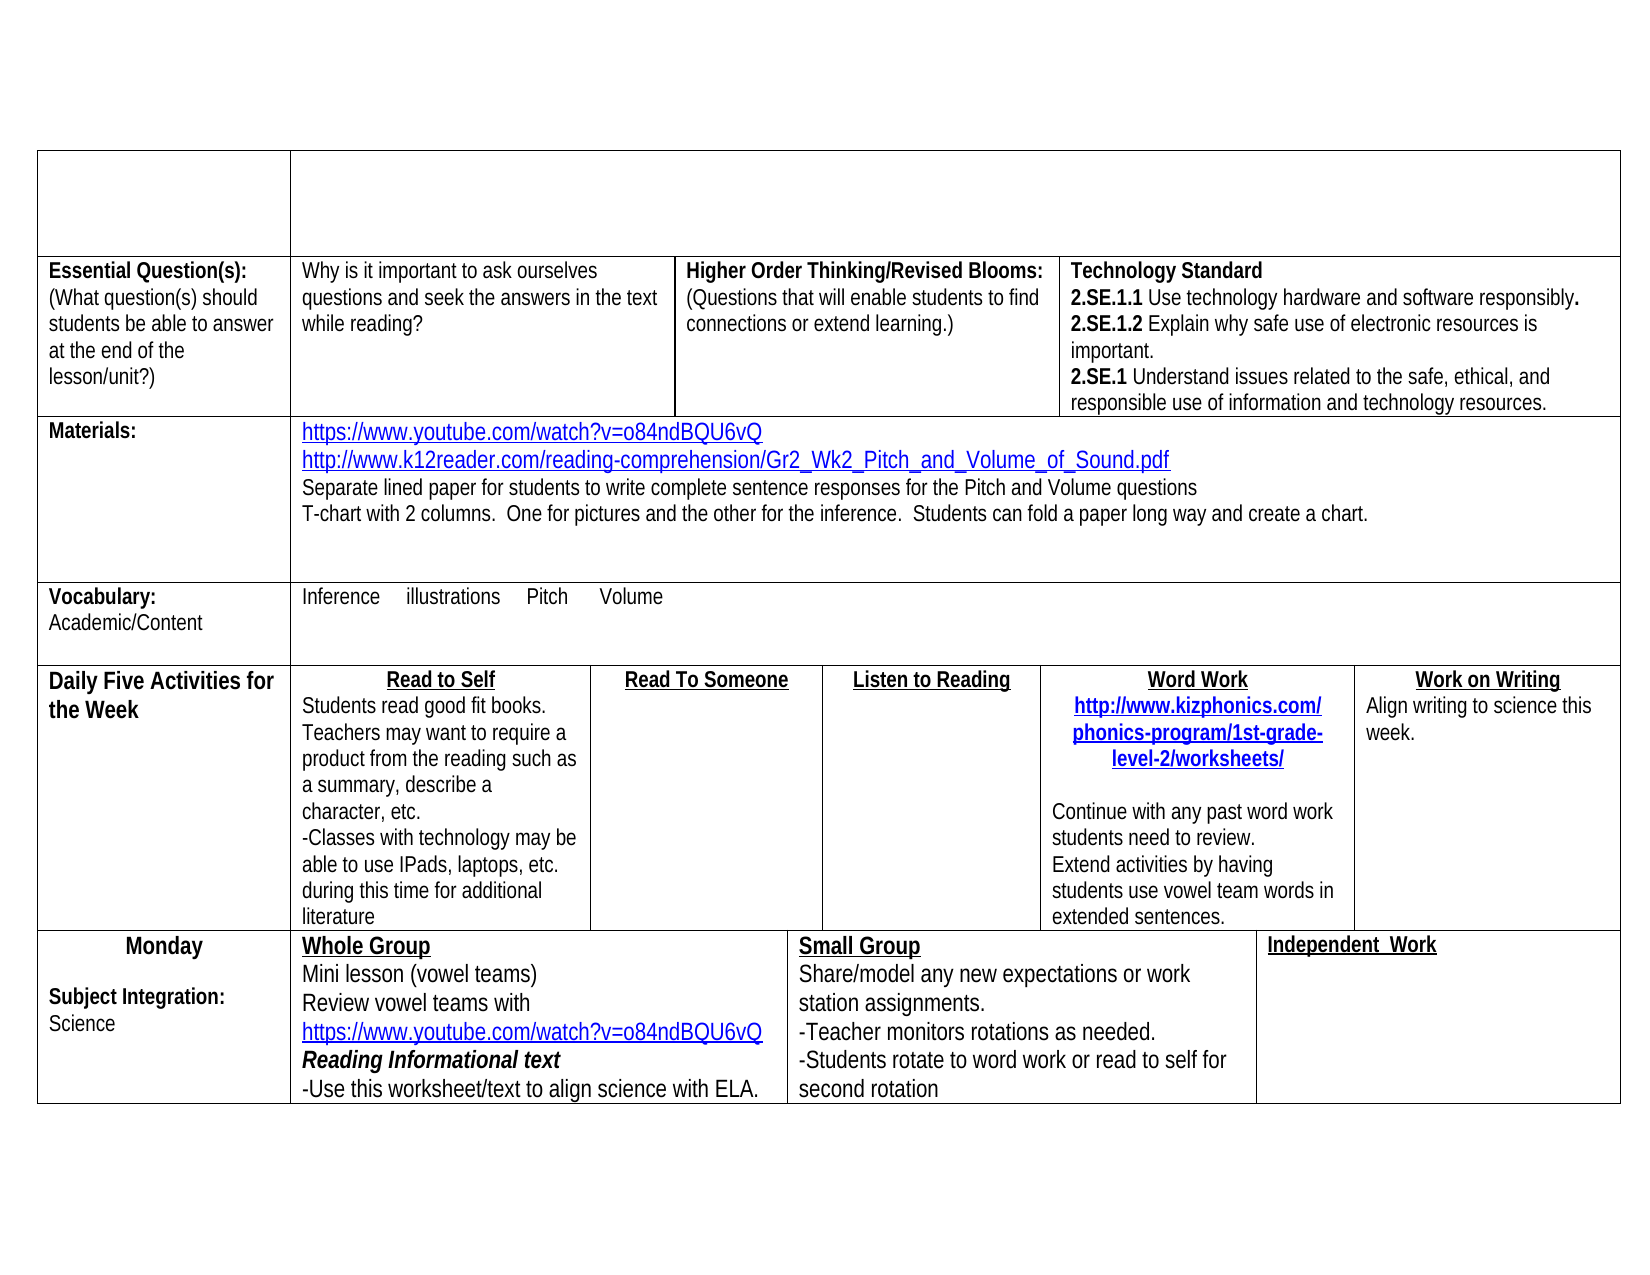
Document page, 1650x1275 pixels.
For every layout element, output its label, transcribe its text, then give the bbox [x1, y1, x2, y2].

table_cell Independent Work [1257, 931, 1620, 1102]
table_cell Read To Someone [591, 666, 822, 929]
table_cell Work on Writing Align writing to science this week. [1355, 666, 1620, 929]
table_cell Materials: [38, 417, 290, 582]
table_cell Word Work http://www.kizphonics.com/phonics-program/1st-grade-level-2/worksheets/ Continue with any past word work students need to review. Extend activities by having students use vowel team words in extended sentences. [1041, 666, 1354, 929]
table_cell Listen to Reading [823, 666, 1040, 929]
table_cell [38, 931, 290, 1102]
table_cell Essential Question(s): (What question(s) should students be able to answer at the end of the lesson/unit?) [38, 257, 290, 416]
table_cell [291, 931, 787, 1102]
table_cell Higher Order Thinking/Revised Blooms: (Questions that will enable students to find connections or extend learning.) [676, 257, 1059, 416]
table_cell Technology Standard 2.SE.1.1 Use technology hardware and software responsibly. 2.SE.1.2 Explain why safe use of electronic resources is important. 2.SE.1 Understand issues related to the safe, ethical, and responsible use of information and technology resources. [1060, 257, 1620, 416]
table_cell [38, 151, 290, 256]
table_cell Vocabulary: Academic/Content [38, 583, 290, 665]
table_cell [788, 931, 1256, 1102]
table_cell Daily Five Activities for the Week [38, 666, 290, 929]
table_cell Read to Self Students read good fit books. Teachers may want to require a product from the reading such as a summary, describe a character, etc. -Classes with technology may be able to use IPads, laptops, etc. during this time for additional literature [291, 666, 590, 929]
table_cell Why is it important to ask ourselves questions and seek the answers in the text while reading? [291, 257, 674, 416]
table_cell https://www.youtube.com/watch?v=o84ndBQU6vQ http://www.k12reader.com/reading-comprehension/Gr2_Wk2_Pitch_and_Volume_of_Sound.pdf Separate lined paper for students to write complete sentence responses for the Pitch and Volume questions T-chart with 2 columns. One for pictures and the other for the inference. Students can fold a paper long way and create a chart. [291, 417, 1620, 582]
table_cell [291, 151, 1620, 256]
table_cell Inference illustrations Pitch Volume [291, 583, 1620, 665]
